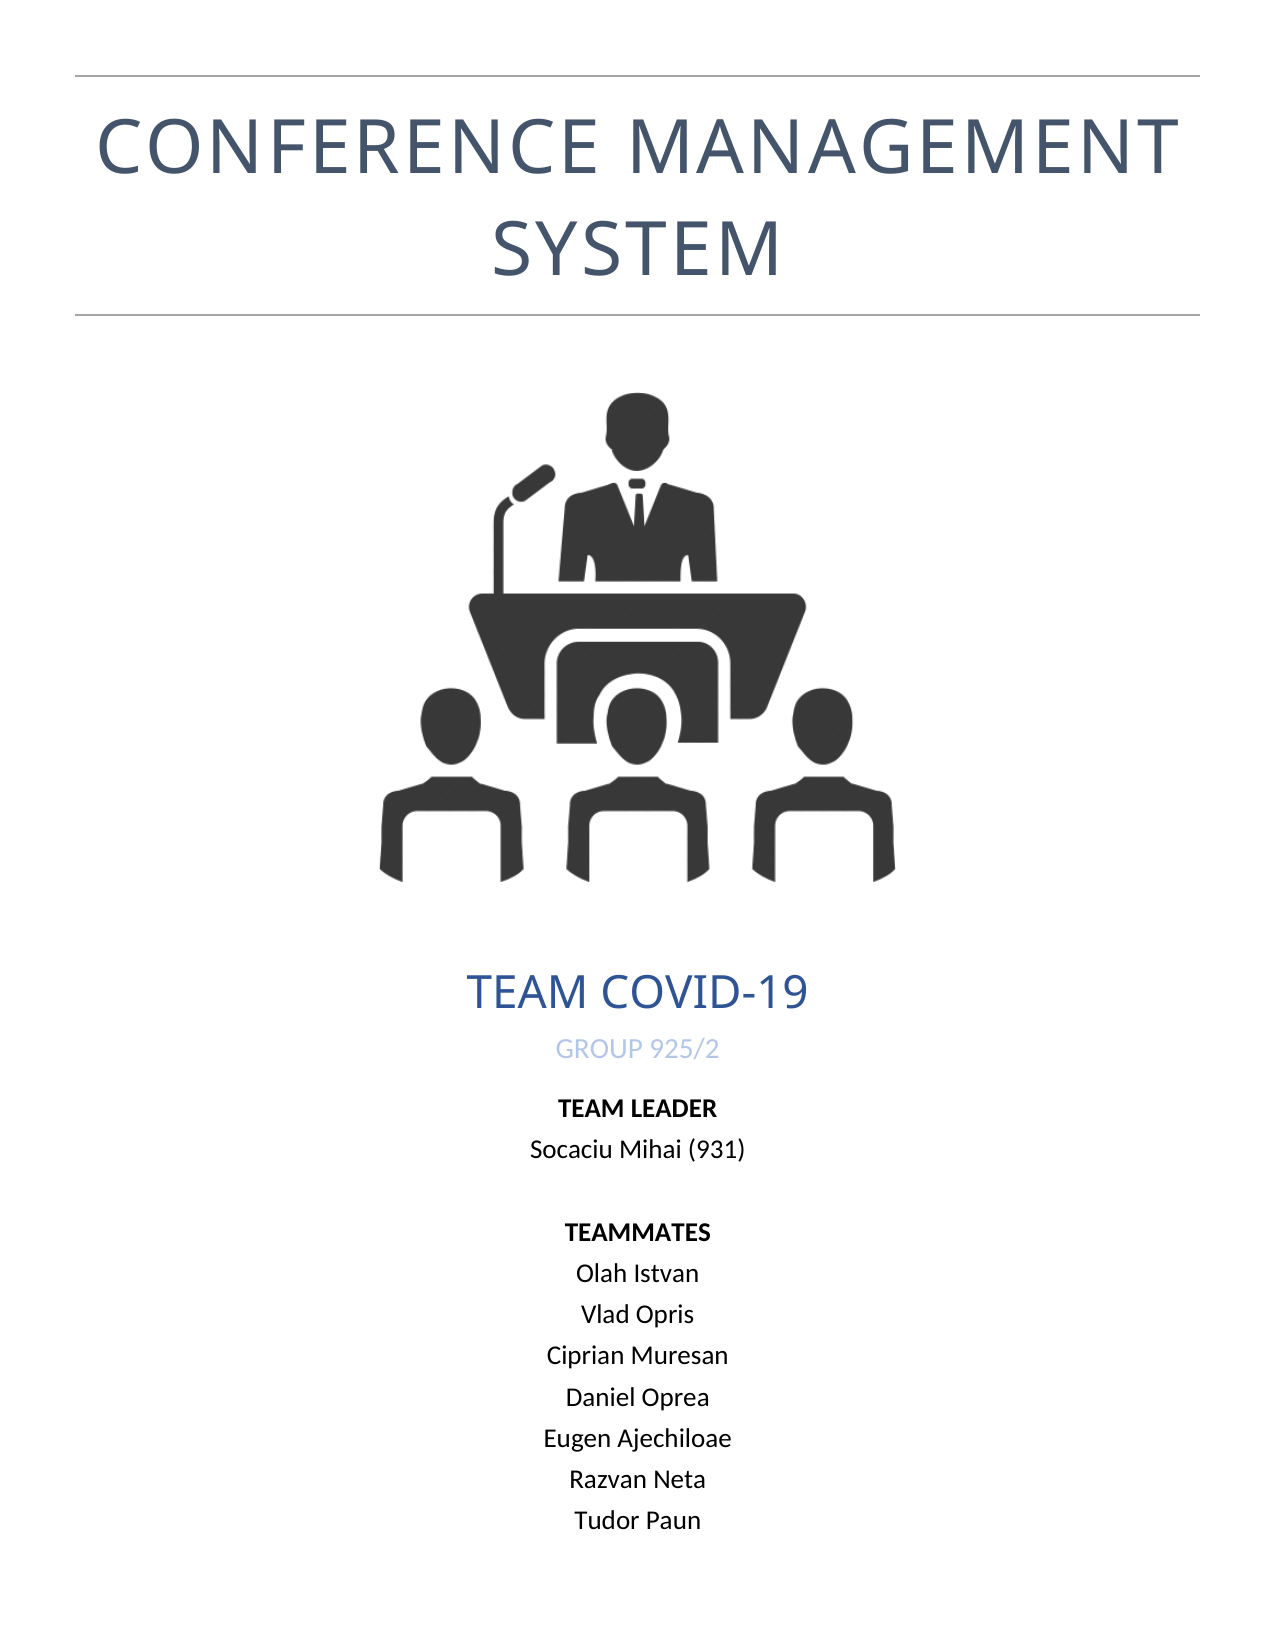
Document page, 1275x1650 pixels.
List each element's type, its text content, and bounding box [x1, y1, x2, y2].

text Vlad Opris [75, 1297, 1200, 1330]
text Tudor Paun [75, 1503, 1200, 1536]
title conference management system [75, 77, 1200, 314]
text Daniel Oprea [75, 1380, 1200, 1413]
text GROUP 925/2 [75, 1030, 1200, 1065]
text Socaciu Mihai (931) [75, 1132, 1200, 1165]
subtitle TEAM COVID-19 [75, 959, 1200, 1021]
text Razvan Neta [75, 1462, 1200, 1495]
text TEAM LEADER [75, 1091, 1200, 1124]
text Eugen Ajechiloae [75, 1421, 1200, 1454]
text Olah Istvan [75, 1256, 1200, 1289]
text Ciprian Muresan [75, 1338, 1200, 1371]
text TEAMMATES [75, 1215, 1200, 1248]
picture [357, 357, 918, 918]
